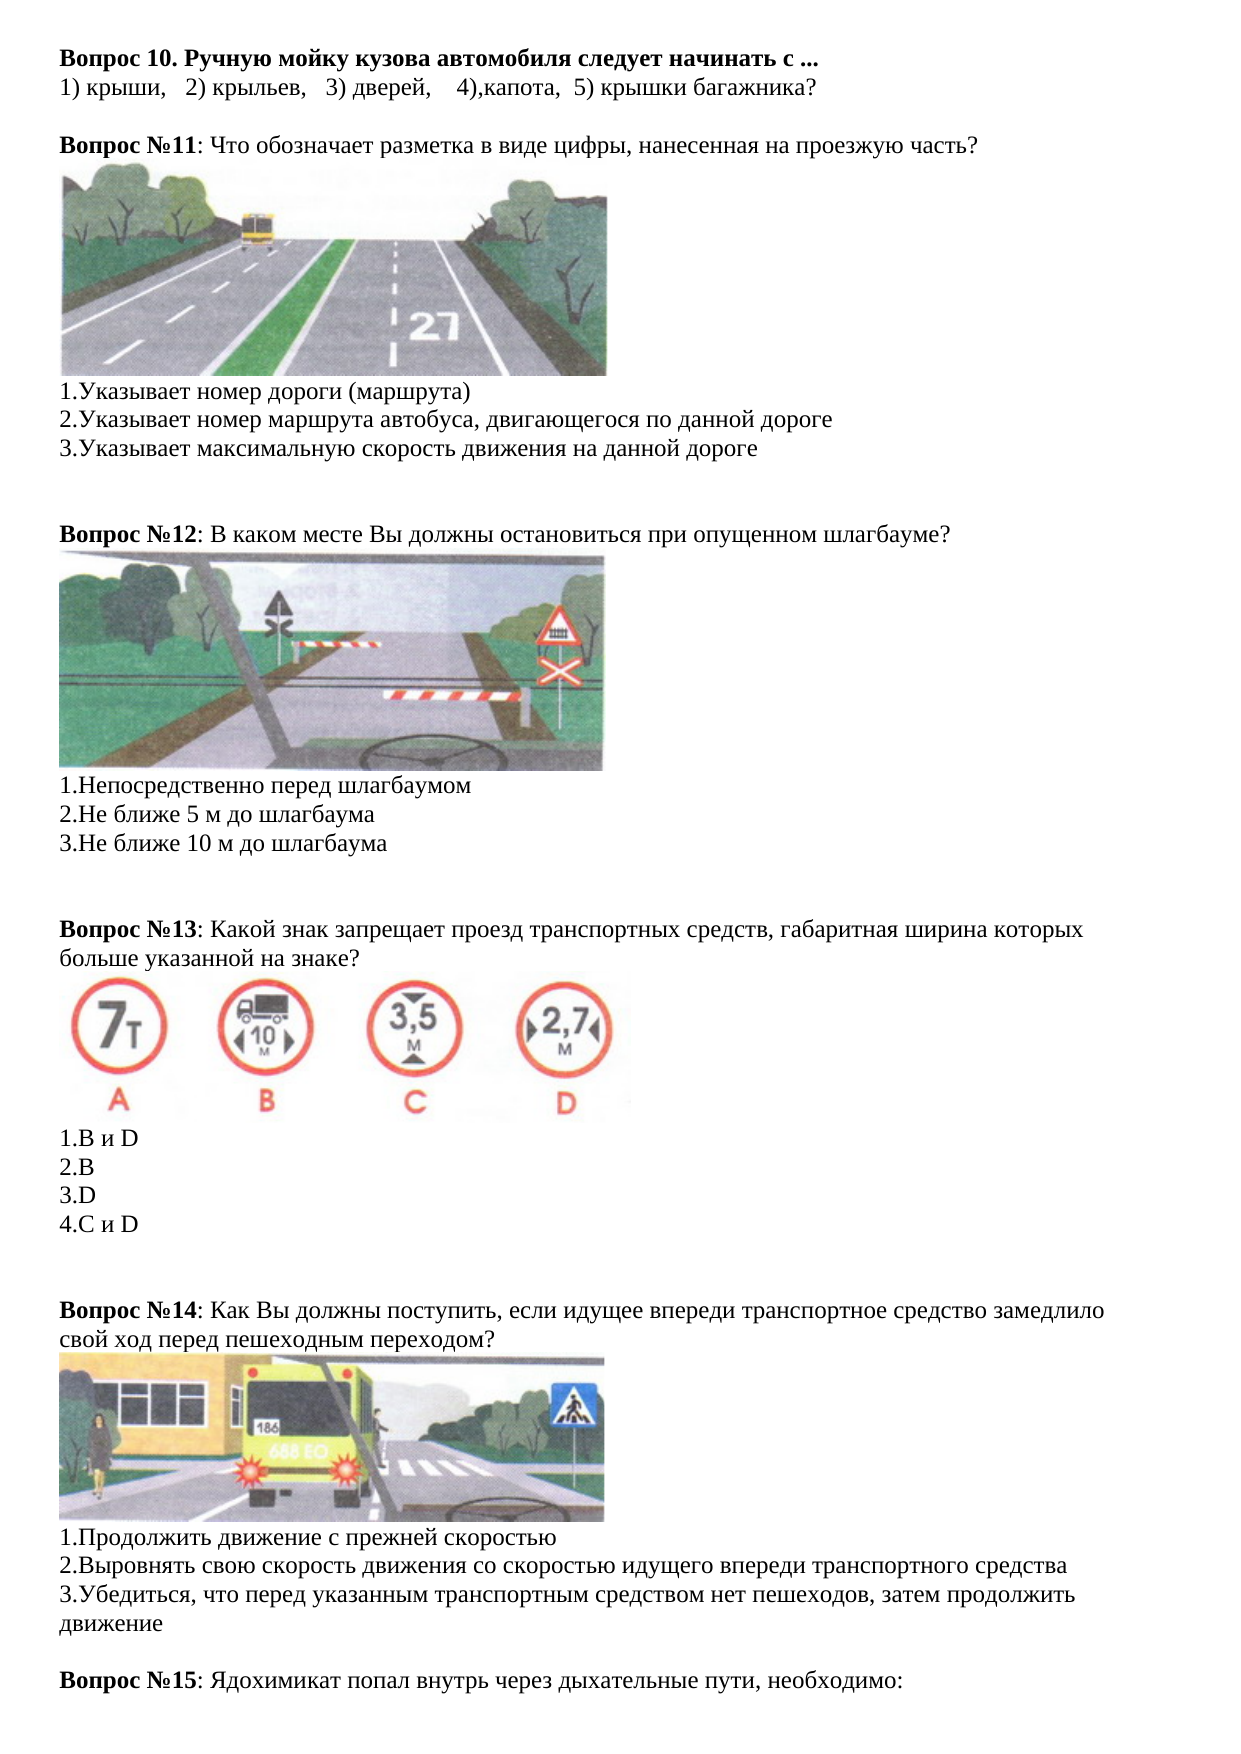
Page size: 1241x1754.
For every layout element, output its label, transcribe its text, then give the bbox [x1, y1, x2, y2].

text Вопрос №11: Что обозначает разметка в виде цифры, нанесенная на проезжую часть? [59, 130, 1152, 158]
text 1.Непосредственно перед шлагбаумом [59, 770, 1152, 799]
picture [59, 548, 606, 771]
text Вопрос №13: Какой знак запрещает проезд транспортных средств, габаритная ширина которых больше указанной на знаке? [59, 914, 1152, 971]
text 1.Указывает номер дороги (маршрута) [59, 376, 1152, 404]
text Вопрос №12: В каком месте Вы должны остановиться при опущенном шлагбауме? [59, 519, 1152, 548]
text 3.Указывает максимальную скорость движения на данной дороге [59, 433, 1152, 462]
text 3.Убедиться, что перед указанным транспортным средством нет пешеходов, затем продолжить движение [59, 1579, 1152, 1637]
text 2.Не ближе 5 м до шлагбаума [59, 799, 1152, 828]
text 2.Указывает номер маршрута автобуса, двигающегося по данной дороге [59, 404, 1152, 433]
picture [59, 971, 631, 1123]
text Вопрос №15: Ядохимикат попал внутрь через дыхательные пути, необходимо: [59, 1665, 1152, 1694]
text Вопрос 10. Ручную мойку кузова автомобиля следует начинать с ... [59, 43, 1152, 72]
text 1) крыши, 2) крыльев, 3) дверей, 4),капота, 5) крышки багажника? [59, 72, 1152, 101]
text 1.Продолжить движение с прежней скоростью [59, 1522, 1152, 1550]
picture [59, 1352, 605, 1522]
text Вопрос №14: Как Вы должны поступить, если идущее впереди транспортное средство замедлило свой ход перед пешеходным переходом? [59, 1295, 1152, 1353]
text 2.Выровнять свою скорость движения со скоростью идущего впереди транспортного средства [59, 1550, 1152, 1579]
text 3.Не ближе 10 м до шлагбаума [59, 828, 1152, 856]
text 3.D [59, 1180, 1152, 1209]
picture [59, 158, 608, 376]
text 1.B и D [59, 1123, 1152, 1152]
text 2.В [59, 1152, 1152, 1180]
text 4.С и D [59, 1209, 1152, 1238]
